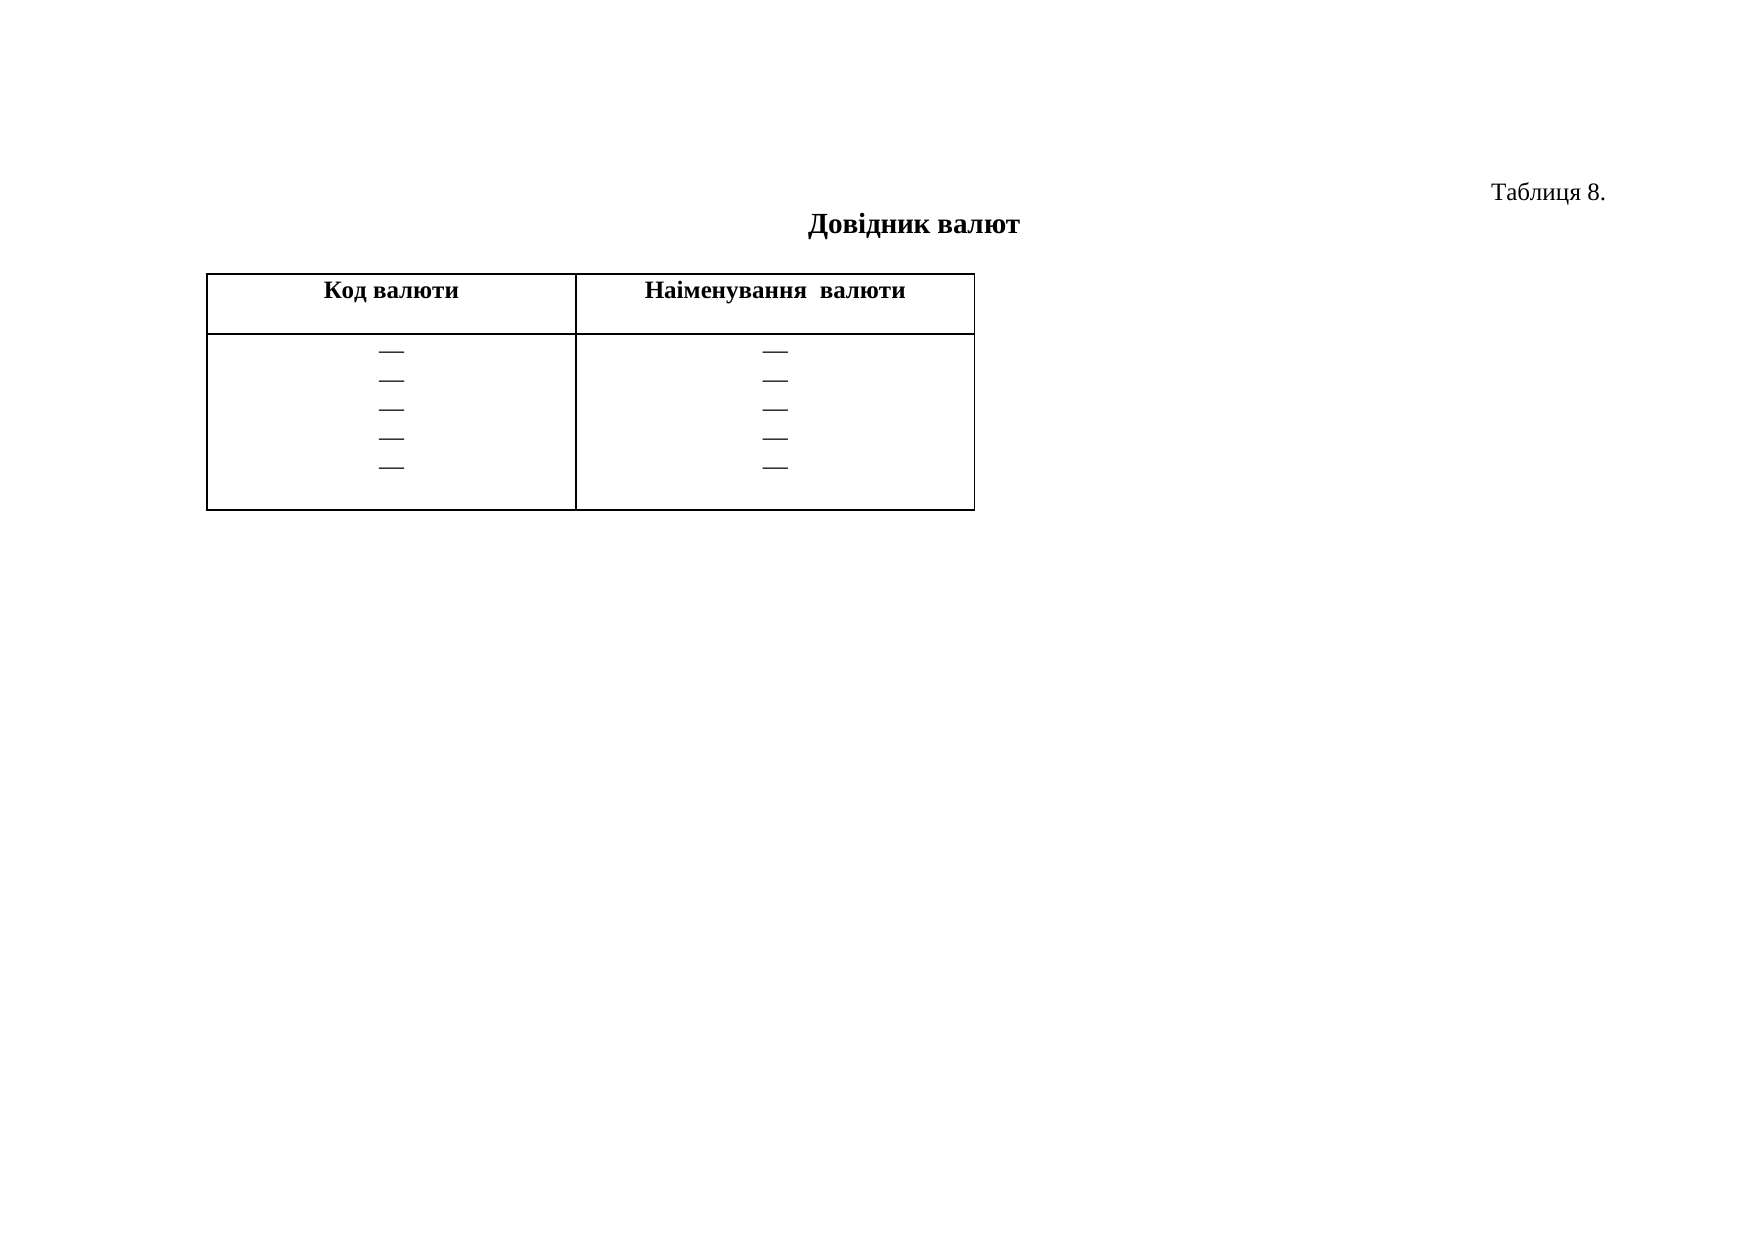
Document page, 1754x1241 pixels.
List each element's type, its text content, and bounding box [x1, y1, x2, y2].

text Довідник валют [148, 206, 1606, 240]
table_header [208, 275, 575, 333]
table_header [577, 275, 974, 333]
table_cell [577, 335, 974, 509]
text Таблиця 8. [148, 177, 1606, 206]
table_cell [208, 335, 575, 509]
